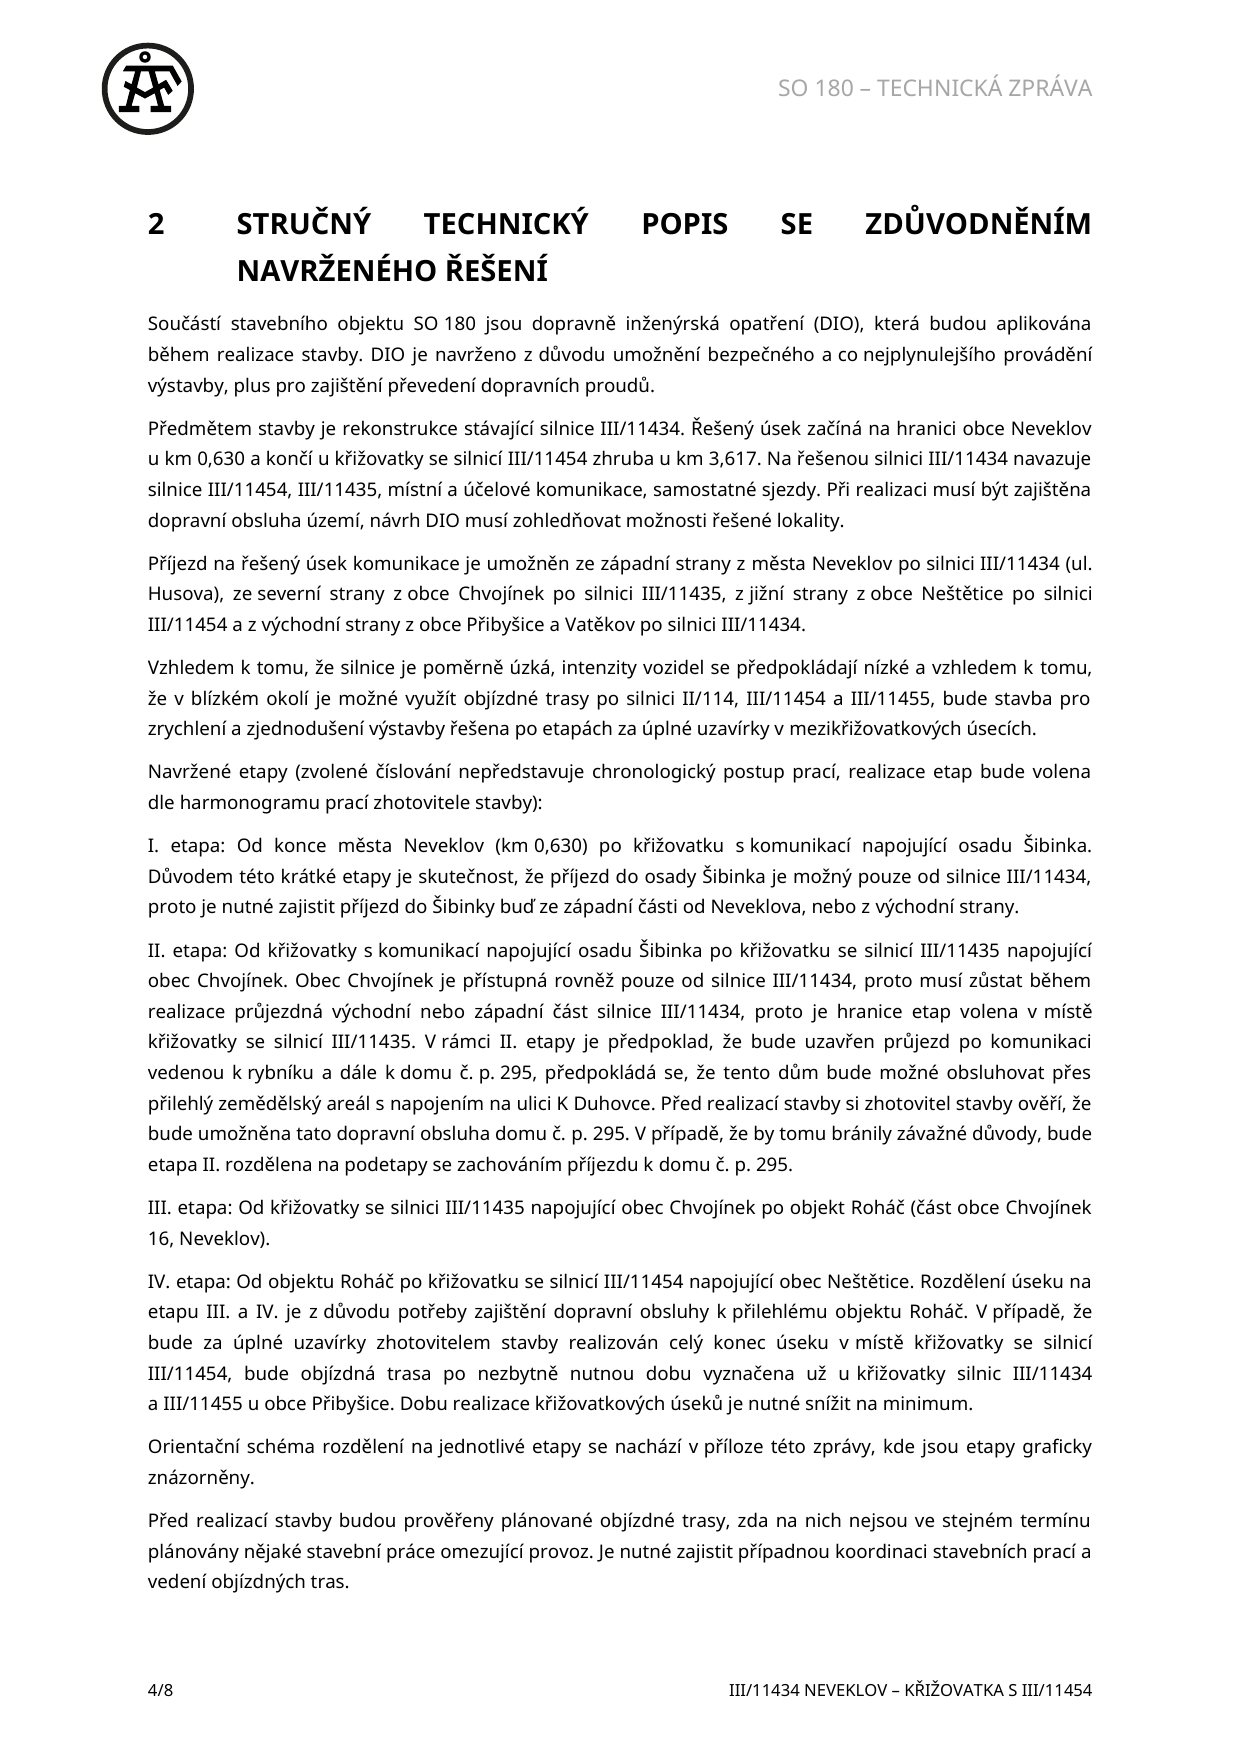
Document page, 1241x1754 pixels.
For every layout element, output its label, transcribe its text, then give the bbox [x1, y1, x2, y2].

text II. etapa: Od křižovatky s komunikací napojující osadu Šibinka po křižovatku se silnicí III/11435 napojující obec Chvojínek. Obec Chvojínek je přístupná rovněž pouze od silnice III/11434, proto musí zůstat během realizace průjezdná východní nebo západní část silnice III/11434, proto je hranice etap volena v místě křižovatky se silnicí III/11435. V rámci II. etapy je předpoklad, že bude uzavřen průjezd po komunikaci vedenou k rybníku a dále k domu č. p. 295, předpokládá se, že tento dům bude možné obsluhovat přes přilehlý zemědělský areál s napojením na ulici K Duhovce. Před realizací stavby si zhotovitel stavby ověří, že bude umožněna tato dopravní obsluha domu č. p. 295. V případě, že by tomu bránily závažné důvody, bude etapa II. rozdělena na podetapy se zachováním příjezdu k domu č. p. 295. [148, 937, 1092, 1177]
text I. etapa: Od konce města Neveklov (km 0,630) po křižovatku s komunikací napojující osadu Šibinka. Důvodem této krátké etapy je skutečnost, že příjezd do osady Šibinka je možný pouze od silnice III/11434, proto je nutné zajistit příjezd do Šibinky buď ze západní části od Neveklova, nebo z východní strany. [148, 832, 1092, 919]
text Předmětem stavby je rekonstrukce stávající silnice III/11434. Řešený úsek začíná na hranici obce Neveklov u km 0,630 a končí u křižovatky se silnicí III/11454 zhruba u km 3,617. Na řešenou silnici III/11434 navazuje silnice III/11454, III/11435, místní a účelové komunikace, samostatné sjezdy. Při realizaci musí být zajištěna dopravní obsluha území, návrh DIO musí zohledňovat možnosti řešené lokality. [148, 415, 1092, 532]
text Součástí stavebního objektu SO 180 jsou dopravně inženýrská opatření (DIO), která budou aplikována během realizace stavby. DIO je navrženo z důvodu umožnění bezpečného a co nejplynulejšího provádění výstavby, plus pro zajištění převedení dopravních proudů. [148, 311, 1092, 397]
text Navržené etapy (zvolené číslování nepředstavuje chronologický postup prací, realizace etap bude volena dle harmonogramu prací zhotovitele stavby): [148, 759, 1092, 815]
text Před realizací stavby budou prověřeny plánované objízdné trasy, zda na nich nejsou ve stejném termínu plánovány nějaké stavební práce omezující provoz. Je nutné zajistit případnou koordinaci stavebních prací a vedení objízdných tras. [148, 1507, 1092, 1594]
text Příjezd na řešený úsek komunikace je umožněn ze západní strany z města Neveklov po silnici III/11434 (ul. Husova), ze severní strany z obce Chvojínek po silnici III/11435, z jižní strany z obce Neštětice po silnici III/11454 a z východní strany z obce Přibyšice a Vatěkov po silnici III/11434. [148, 550, 1092, 637]
subtitle Stručný technický popis se zdůvodněním navrženého řešení [148, 203, 1092, 290]
text III. etapa: Od křižovatky se silnici III/11435 napojující obec Chvojínek po objekt Roháč (část obce Chvojínek 16, Neveklov). [148, 1194, 1092, 1251]
text IV. etapa: Od objektu Roháč po křižovatku se silnicí III/11454 napojující obec Neštětice. Rozdělení úseku na etapu III. a IV. je z důvodu potřeby zajištění dopravní obsluhy k přilehlému objektu Roháč. V případě, že bude za úplné uzavírky zhotovitelem stavby realizován celý konec úseku v místě křižovatky se silnicí III/11454, bude objízdná trasa po nezbytně nutnou dobu vyznačena už u křižovatky silnic III/11434 a III/11455 u obce Přibyšice. Dobu realizace křižovatkových úseků je nutné snížit na minimum. [148, 1268, 1092, 1416]
text Vzhledem k tomu, že silnice je poměrně úzká, intenzity vozidel se předpokládají nízké a vzhledem k tomu, že v blízkém okolí je možné využít objízdné trasy po silnici II/114, III/11454 a III/11455, bude stavba pro zrychlení a zjednodušení výstavby řešena po etapách za úplné uzavírky v mezikřižovatkových úsecích. [148, 654, 1092, 741]
text Orientační schéma rozdělení na jednotlivé etapy se nachází v příloze této zprávy, kde jsou etapy graficky znázorněny. [148, 1434, 1092, 1490]
